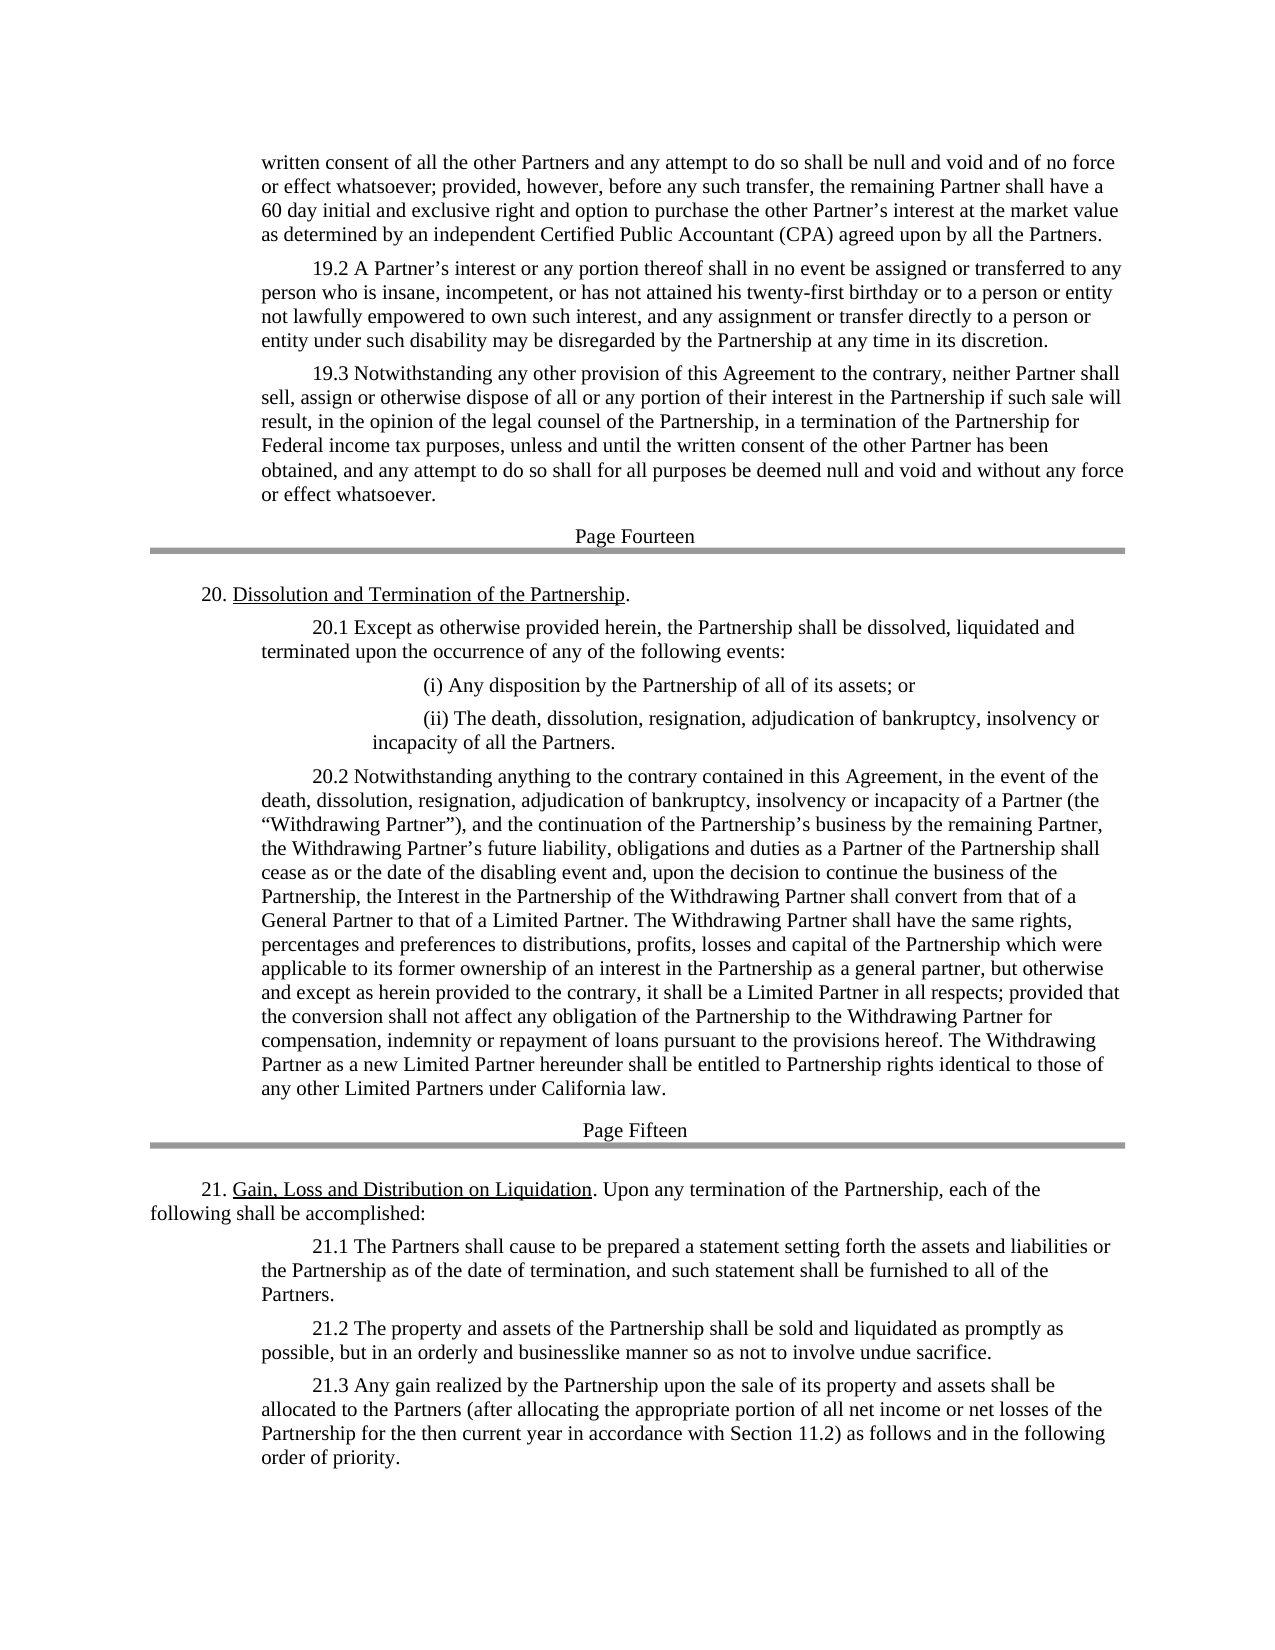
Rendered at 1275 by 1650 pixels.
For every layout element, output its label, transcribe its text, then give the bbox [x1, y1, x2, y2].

text Page Fourteen [150, 523, 1125, 547]
text 21.3 Any gain realized by the Partnership upon the sale of its property and assets shall be allocated to the Partners (after allocating the appropriate portion of all net income or net losses of the Partnership for the then current year in accordance with Section 11.2) as follows and in the following order of priority. [261, 1373, 1125, 1469]
text 20.2 Notwithstanding anything to the contrary contained in this Agreement, in the event of the death, dissolution, resignation, adjudication of bankruptcy, insolvency or incapacity of a Partner (the “Withdrawing Partner”), and the continuation of the Partnership’s business by the remaining Partner, the Withdrawing Partner’s future liability, obligations and duties as a Partner of the Partnership shall cease as or the date of the disabling event and, upon the decision to continue the business of the Partnership, the Interest in the Partnership of the Withdrawing Partner shall convert from that of a General Partner to that of a Limited Partner. The Withdrawing Partner shall have the same rights, percentages and preferences to distributions, profits, losses and capital of the Partnership which were applicable to its former ownership of an interest in the Partnership as a general partner, but otherwise and except as herein provided to the contrary, it shall be a Limited Partner in all respects; provided that the conversion shall not affect any obligation of the Partnership to the Withdrawing Partner for compensation, indemnity or repayment of loans pursuant to the provisions hereof. The Withdrawing Partner as a new Limited Partner hereunder shall be entitled to Partnership rights identical to those of any other Limited Partners under California law. [261, 763, 1125, 1100]
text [261, 150, 1125, 246]
text 21.2 The property and assets of the Partnership shall be sold and liquidated as promptly as possible, but in an orderly and businesslike manner so as not to involve undue sacrifice. [261, 1316, 1125, 1364]
text (i) Any disposition by the Partnership of all of its assets; or [372, 673, 1125, 697]
text 20.1 Except as otherwise provided herein, the Partnership shall be dissolved, liquidated and terminated upon the occurrence of any of the following events: [261, 615, 1125, 663]
text Page Fifteen [150, 1118, 1125, 1142]
text 19.3 Notwithstanding any other provision of this Agreement to the contrary, neither Partner shall sell, assign or otherwise dispose of all or any portion of their interest in the Partnership if such sale will result, in the opinion of the legal counsel of the Partnership, in a termination of the Partnership for Federal income tax purposes, unless and until the written consent of the other Partner has been obtained, and any attempt to do so shall for all purposes be deemed null and void and without any force or effect whatsoever. [261, 361, 1125, 506]
text 19.2 A Partner’s interest or any portion thereof shall in no event be assigned or transferred to any person who is insane, incompetent, or has not attained his twenty-first birthday or to a person or entity not lawfully empowered to own such interest, and any assignment or transfer directly to a person or entity under such disability may be disregarded by the Partnership at any time in its discretion. [261, 256, 1125, 352]
text 21. Gain, Loss and Distribution on Liquidation. Upon any termination of the Partnership, each of the following shall be accomplished: [150, 1176, 1125, 1224]
text 20. Dissolution and Termination of the Partnership. [150, 582, 1125, 606]
text (ii) The death, dissolution, resignation, adjudication of bankruptcy, insolvency or incapacity of all the Partners. [372, 706, 1125, 754]
text 21.1 The Partners shall cause to be prepared a statement setting forth the assets and liabilities or the Partnership as of the date of termination, and such statement shall be furnished to all of the Partners. [261, 1234, 1125, 1306]
